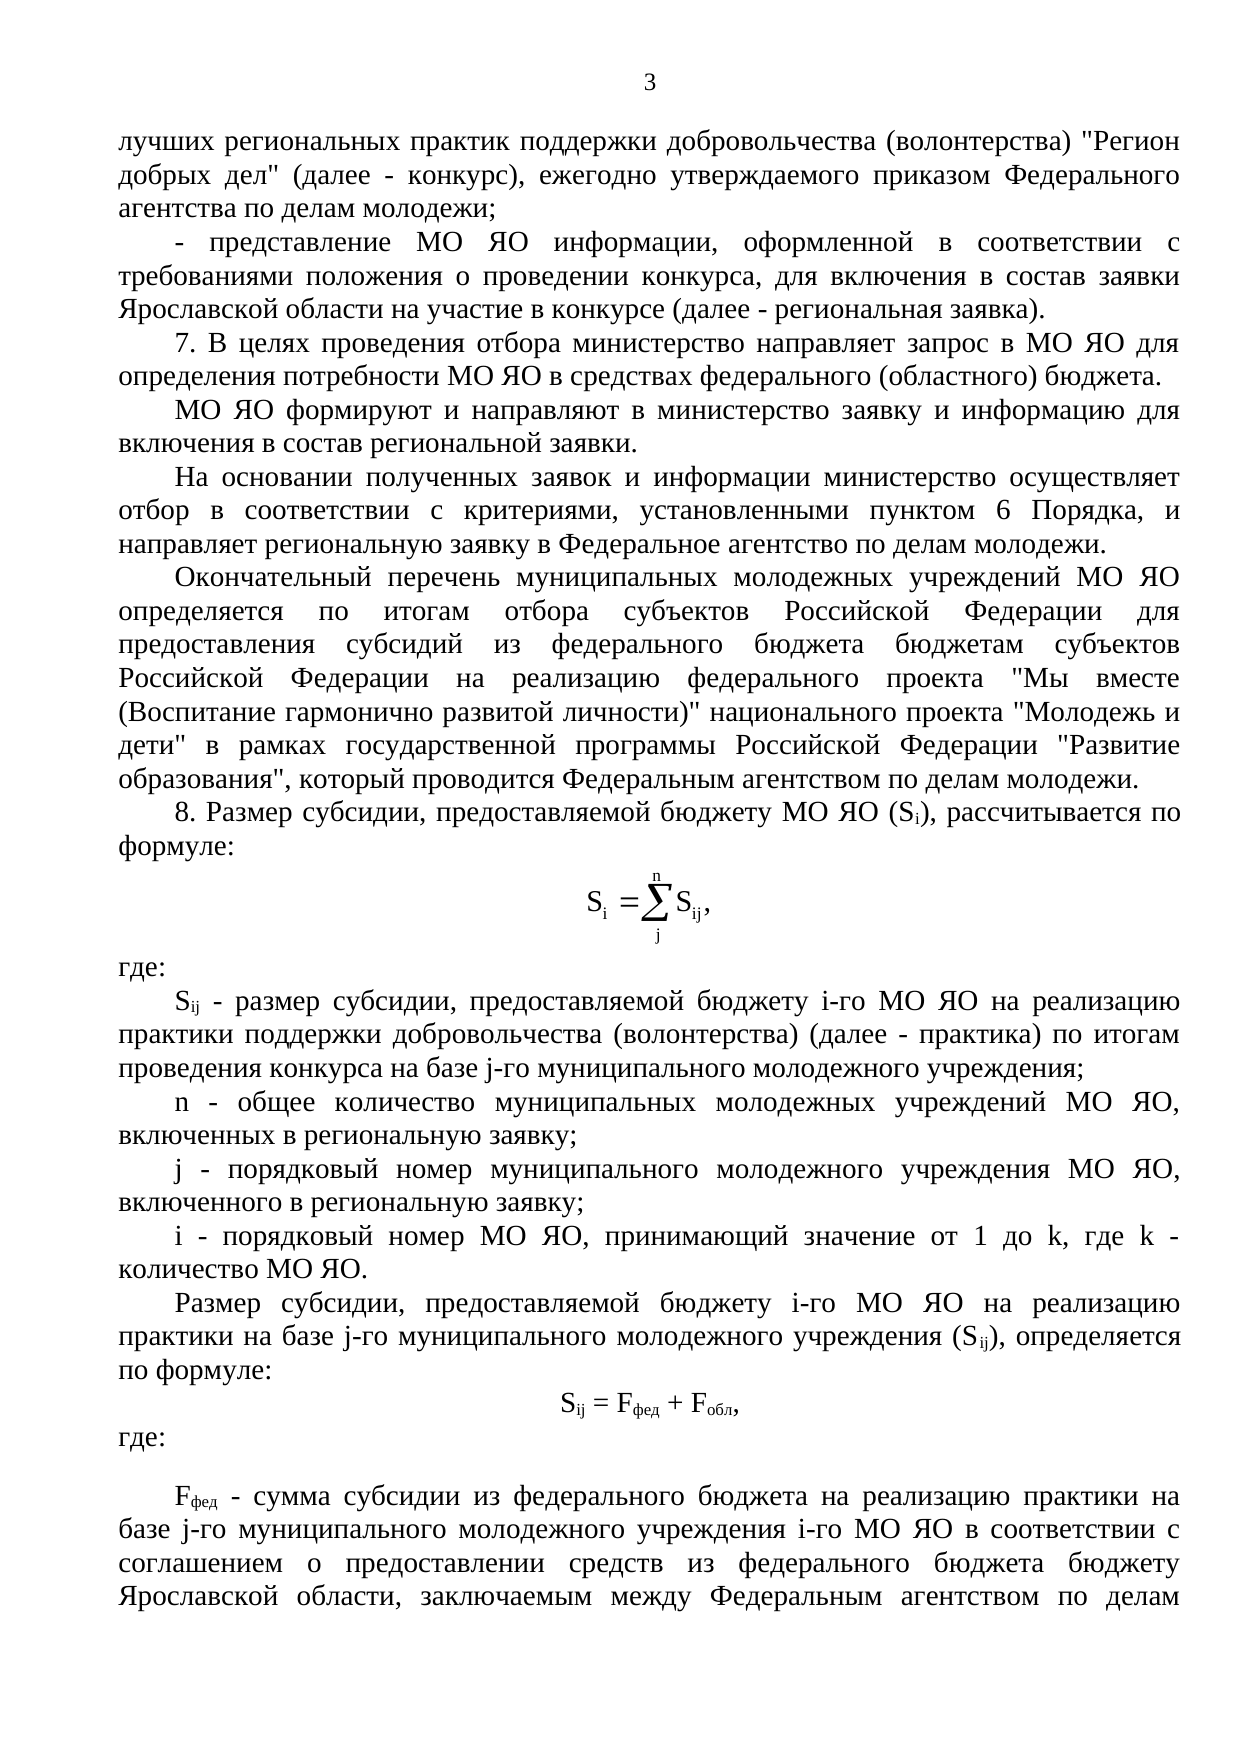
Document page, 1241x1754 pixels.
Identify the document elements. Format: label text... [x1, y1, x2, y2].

text где: [118, 949, 1181, 983]
text 8. Размер субсидии, предоставляемой бюджету МО ЯО (Si), рассчитывается по формуле: [118, 794, 1181, 861]
text Размер субсидии, предоставляемой бюджету i-го МО ЯО на реализацию практики на базе j-го муниципального молодежного учреждения (Sij), определяется по формуле: [118, 1285, 1181, 1386]
text МО ЯО формируют и направляют в министерство заявку и информацию для включения в состав региональной заявки. [118, 392, 1181, 459]
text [118, 123, 1181, 224]
text где: [118, 1419, 1181, 1453]
text 7. В целях проведения отбора министерство направляет запрос в МО ЯО для определения потребности МО ЯО в средствах федерального (областного) бюджета. [118, 325, 1181, 392]
text На основании полученных заявок и информации министерство осуществляет отбор в соответствии с критериями, установленными пунктом 6 Порядка, и направляет региональную заявку в Федеральное агентство по делам молодежи. [118, 459, 1181, 559]
text j - порядковый номер муниципального молодежного учреждения МО ЯО, включенного в региональную заявку; [118, 1151, 1181, 1218]
text Sij - размер субсидии, предоставляемой бюджету i-го МО ЯО на реализацию практики поддержки добровольчества (волонтерства) (далее - практика) по итогам проведения конкурса на базе j-го муниципального молодежного учреждения; [118, 983, 1181, 1084]
text n - общее количество муниципальных молодежных учреждений МО ЯО, включенных в региональную заявку; [118, 1084, 1181, 1151]
text Sij = Fфед + Fобл, [118, 1386, 1181, 1419]
text - представление МО ЯО информации, оформленной в соответствии с требованиями положения о проведении конкурса, для включения в состав заявки Ярославской области на участие в конкурсе (далее - региональная заявка). [118, 224, 1181, 325]
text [118, 1478, 1181, 1612]
text i - порядковый номер МО ЯО, принимающий значение от 1 до k, где k - количество МО ЯО. [118, 1218, 1181, 1285]
text Окончательный перечень муниципальных молодежных учреждений МО ЯО определяется по итогам отбора субъектов Российской Федерации для предоставления субсидий из федерального бюджета бюджетам субъектов Российской Федерации на реализацию федерального проекта "Мы вместе (Воспитание гармонично развитой личности)" национального проекта "Молодежь и дети" в рамках государственной программы Российской Федерации "Развитие образования", который проводится Федеральным агентством по делам молодежи. [118, 559, 1181, 794]
